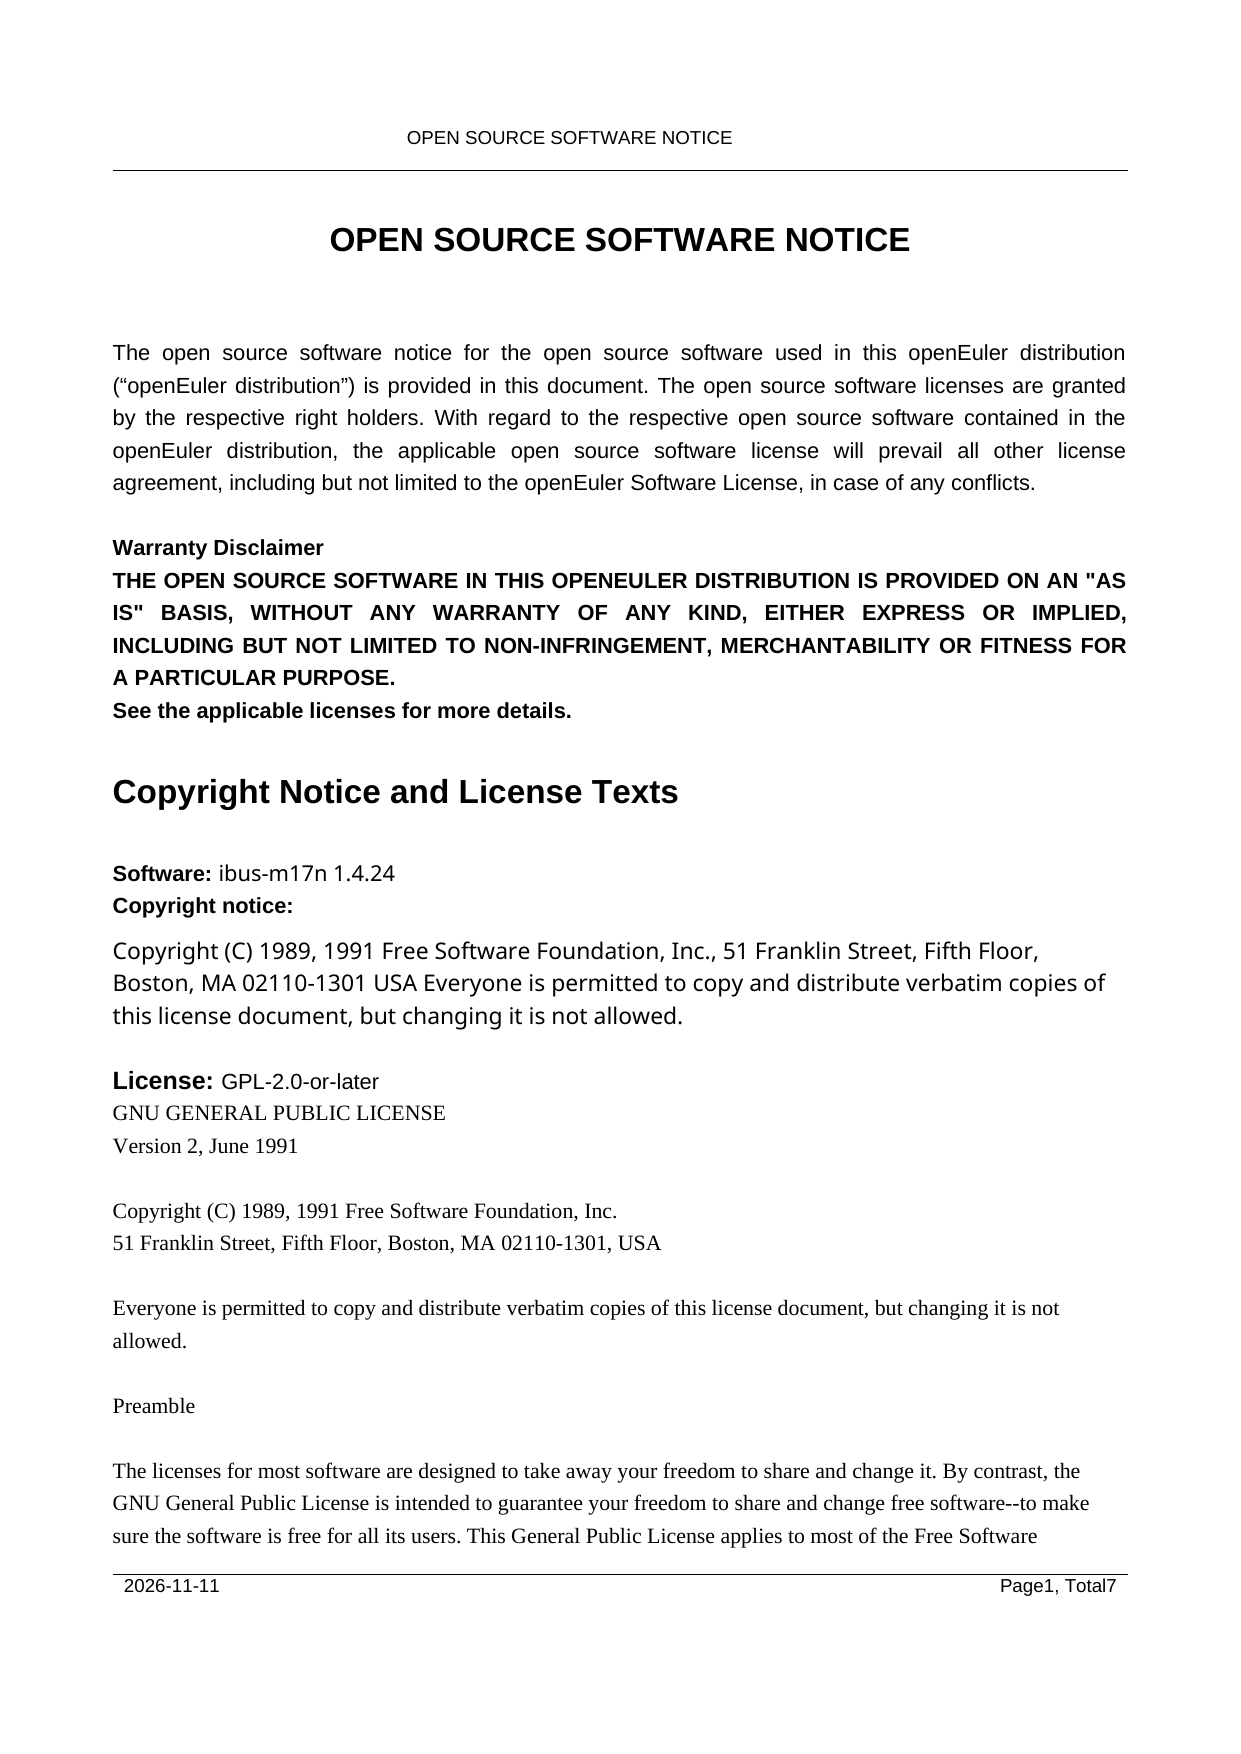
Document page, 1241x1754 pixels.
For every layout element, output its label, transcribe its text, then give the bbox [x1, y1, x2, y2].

text THE OPEN SOURCE SOFTWARE IN THIS OPENEULER DISTRIBUTION IS PROVIDED ON AN "AS IS" BASIS, WITHOUT ANY WARRANTY OF ANY KIND, EITHER EXPRESS OR IMPLIED, INCLUDING BUT NOT LIMITED TO NON-INFRINGEMENT, MERCHANTABILITY OR FITNESS FOR A PARTICULAR PURPOSE. See the applicable licenses for more details. [112, 564, 1128, 726]
text Warranty Disclaimer [112, 531, 1128, 564]
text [112, 1096, 1128, 1551]
text Copyright Notice and License Texts [112, 759, 1128, 824]
text The open source software notice for the open source software used in this openEuler distribution (“openEuler distribution”) is provided in this document. The open source software licenses are granted by the respective right holders. With regard to the respective open source software contained in the openEuler distribution, the applicable open source software license will prevail all other license agreement, including but not limited to the openEuler Software License, in case of any conflicts. [112, 336, 1128, 499]
text Copyright (C) 1989, 1991 Free Software Foundation, Inc., 51 Franklin Street, Fifth Floor, Boston, MA 02110-1301 USA Everyone is permitted to copy and distribute verbatim copies of this license document, but changing it is not allowed. [112, 934, 1128, 1064]
text Copyright notice: [112, 889, 1128, 921]
text License: GPL-2.0-or-later [112, 1064, 1128, 1096]
text OPEN SOURCE SOFTWARE NOTICE [112, 206, 1128, 271]
title Software: ibus-m17n 1.4.24 [112, 856, 1128, 889]
